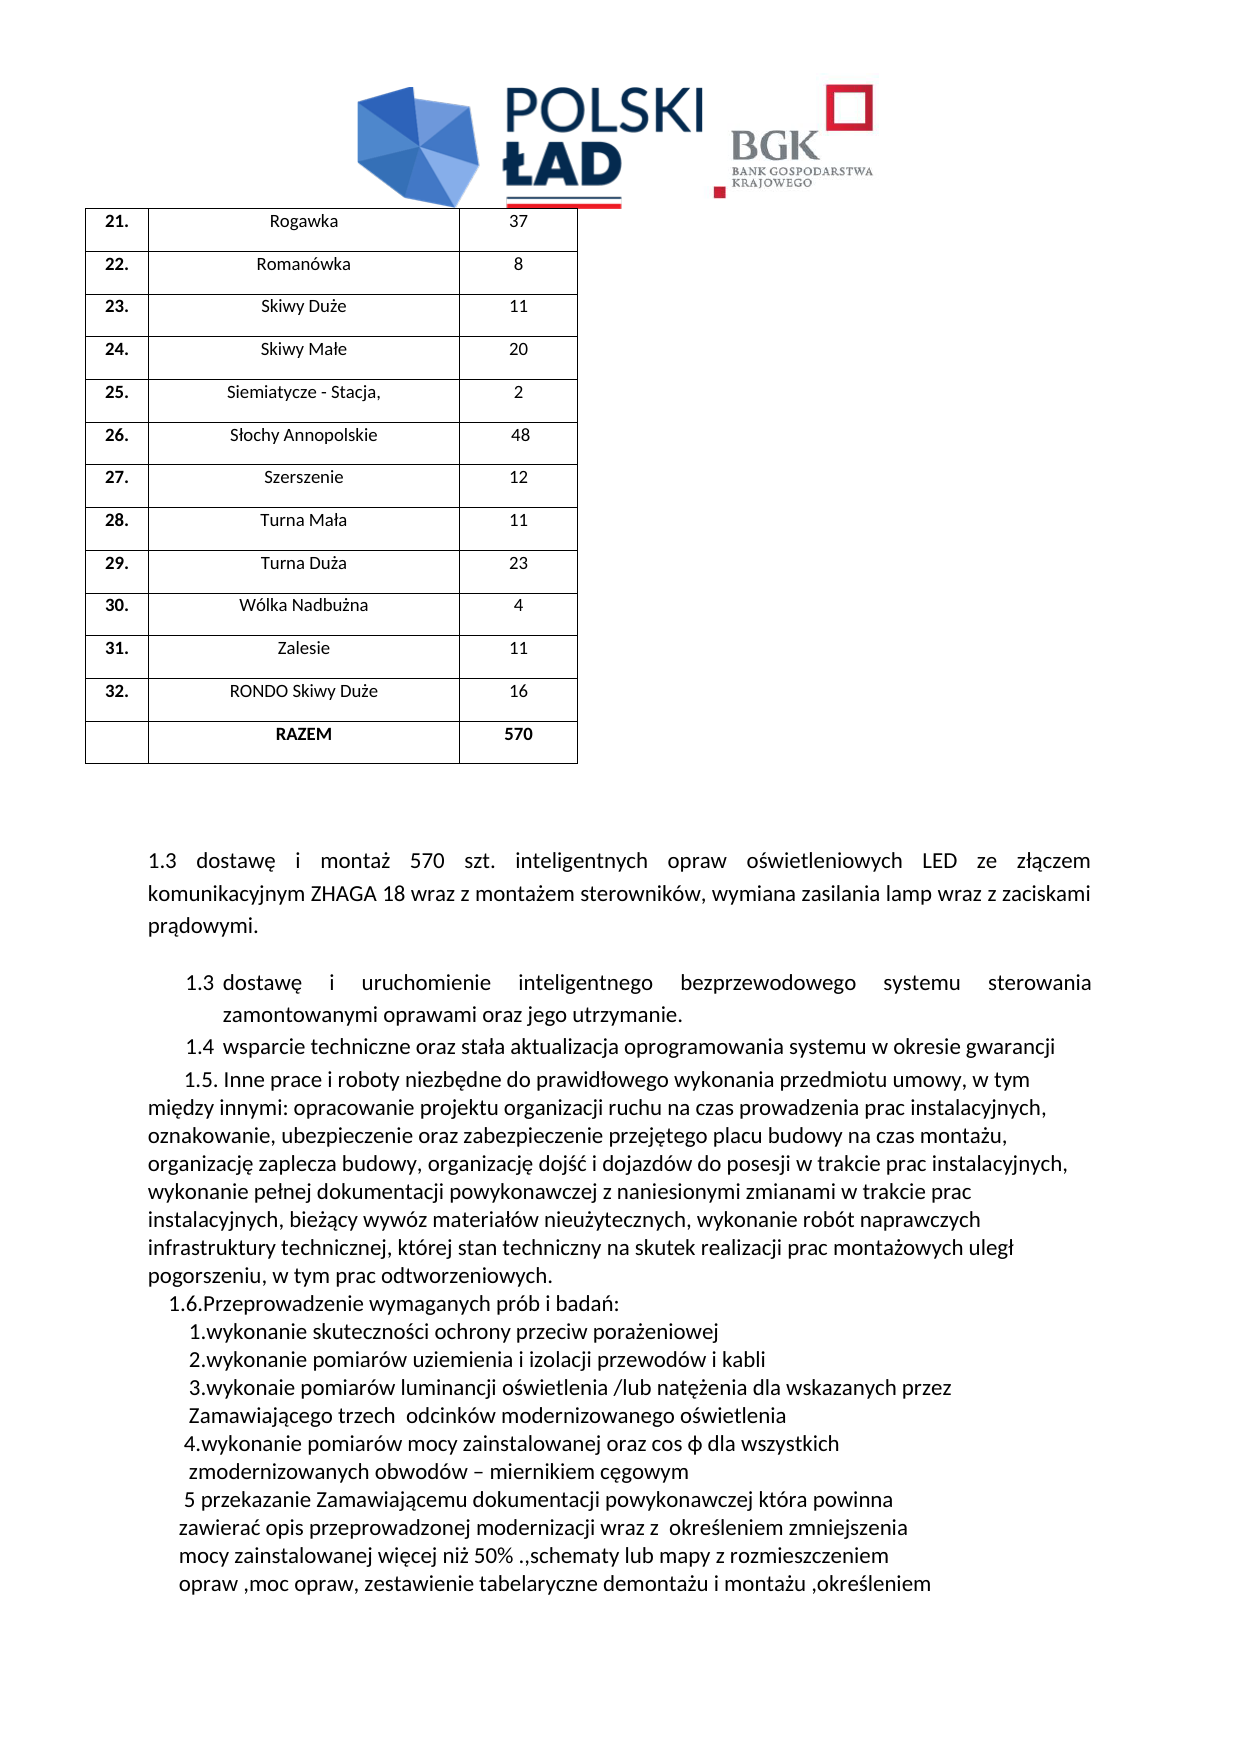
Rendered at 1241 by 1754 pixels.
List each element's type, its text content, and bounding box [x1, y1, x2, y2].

table_cell 37 [460, 209, 577, 251]
table_cell 11 [460, 508, 577, 550]
table_cell RONDO Skiwy Duże [149, 679, 459, 721]
text 1.5. Inne prace i roboty niezbędne do prawidłowego wykonania przedmiotu umowy, w tym między innymi: opracowanie projektu organizacji ruchu na czas prowadzenia prac instalacyjnych, oznakowanie, ubezpieczenie oraz zabezpieczenie przejętego placu budowy na czas montażu, organizację zaplecza budowy, organizację dojść i dojazdów do posesji w trakcie prac instalacyjnych, wykonanie pełnej dokumentacji powykonawczej z naniesionymi zmianami w trakcie prac instalacyjnych, bieżący wywóz materiałów nieużytecznych, wykonanie robót naprawczych infrastruktury technicznej, której stan techniczny na skutek realizacji prac montażowych uległ pogorszeniu, w tym prac odtworzeniowych. [148, 1065, 1093, 1289]
table_cell 31. [86, 636, 148, 678]
table_cell Romanówka [149, 252, 459, 293]
text 3.wykonaie pomiarów luminancji oświetlenia /lub natężenia dla wskazanych przez [148, 1373, 1093, 1401]
table_cell Siemiatycze - Stacja, [149, 380, 459, 422]
table_cell 570 [460, 722, 577, 763]
picture [357, 87, 702, 209]
table_cell Rogawka [149, 209, 459, 251]
text 1.6.Przeprowadzenie wymaganych prób i badań: [148, 1289, 1093, 1317]
table_cell 32. [86, 679, 148, 721]
text zmodernizowanych obwodów – miernikiem cęgowym [148, 1457, 1093, 1485]
text 1.3 dostawę i montaż 570 szt. inteligentnych opraw oświetleniowych LED ze złączem komunikacyjnym ZHAGA 18 wraz z montażem sterowników, wymiana zasilania lamp wraz z zaciskami prądowymi. [148, 847, 1093, 939]
table_cell [86, 722, 148, 763]
table_cell 21. [86, 209, 148, 251]
table_cell 2 [460, 380, 577, 422]
table_cell 48 [460, 423, 577, 464]
table_cell 23 [460, 551, 577, 592]
table_cell 8 [460, 252, 577, 293]
table_cell Turna Duża [149, 551, 459, 592]
table_cell Skiwy Małe [149, 337, 459, 379]
table_cell Słochy Annopolskie [149, 423, 459, 464]
table_cell 12 [460, 465, 577, 507]
table_cell 11 [460, 295, 577, 336]
table_cell 29. [86, 551, 148, 592]
table_cell 11 [460, 636, 577, 678]
table_cell 24. [86, 337, 148, 379]
table_cell Zalesie [149, 636, 459, 678]
table_cell 16 [460, 679, 577, 721]
text 4.wykonanie pomiarów mocy zainstalowanej oraz cos ϕ dla wszystkich [148, 1429, 1093, 1457]
table_cell 23. [86, 295, 148, 336]
table_cell 26. [86, 423, 148, 464]
text mocy zainstalowanej więcej niż 50% .,schematy lub mapy z rozmieszczeniem [148, 1541, 1093, 1569]
list dostawę i uruchomienie inteligentnego bezprzewodowego systemu sterowania zamontowanymi oprawami oraz jego utrzymanie. [185, 968, 1093, 1028]
table_cell 30. [86, 594, 148, 635]
table_cell RAZEM [149, 722, 459, 763]
text zawierać opis przeprowadzonej modernizacji wraz z określeniem zmniejszenia [148, 1513, 1093, 1541]
table_cell 4 [460, 594, 577, 635]
text Zamawiającego trzech odcinków modernizowanego oświetlenia [148, 1401, 1093, 1429]
table_cell 20 [460, 337, 577, 379]
table_cell Wólka Nadbużna [149, 594, 459, 635]
table_cell 25. [86, 380, 148, 422]
table_cell Szerszenie [149, 465, 459, 507]
text 1.wykonanie skuteczności ochrony przeciw porażeniowej [148, 1317, 1093, 1345]
table_cell 28. [86, 508, 148, 550]
text opraw ,moc opraw, zestawienie tabelaryczne demontażu i montażu ,określeniem [148, 1569, 1093, 1597]
table_cell Skiwy Duże [149, 295, 459, 336]
list wsparcie techniczne oraz stała aktualizacja oprogramowania systemu w okresie gwarancji [185, 1032, 1093, 1061]
text 5 przekazanie Zamawiającemu dokumentacji powykonawczej która powinna [148, 1485, 1093, 1513]
table_cell 27. [86, 465, 148, 507]
text 2.wykonanie pomiarów uziemienia i izolacji przewodów i kabli [148, 1345, 1093, 1373]
table_cell 22. [86, 252, 148, 293]
table_cell Turna Mała [149, 508, 459, 550]
